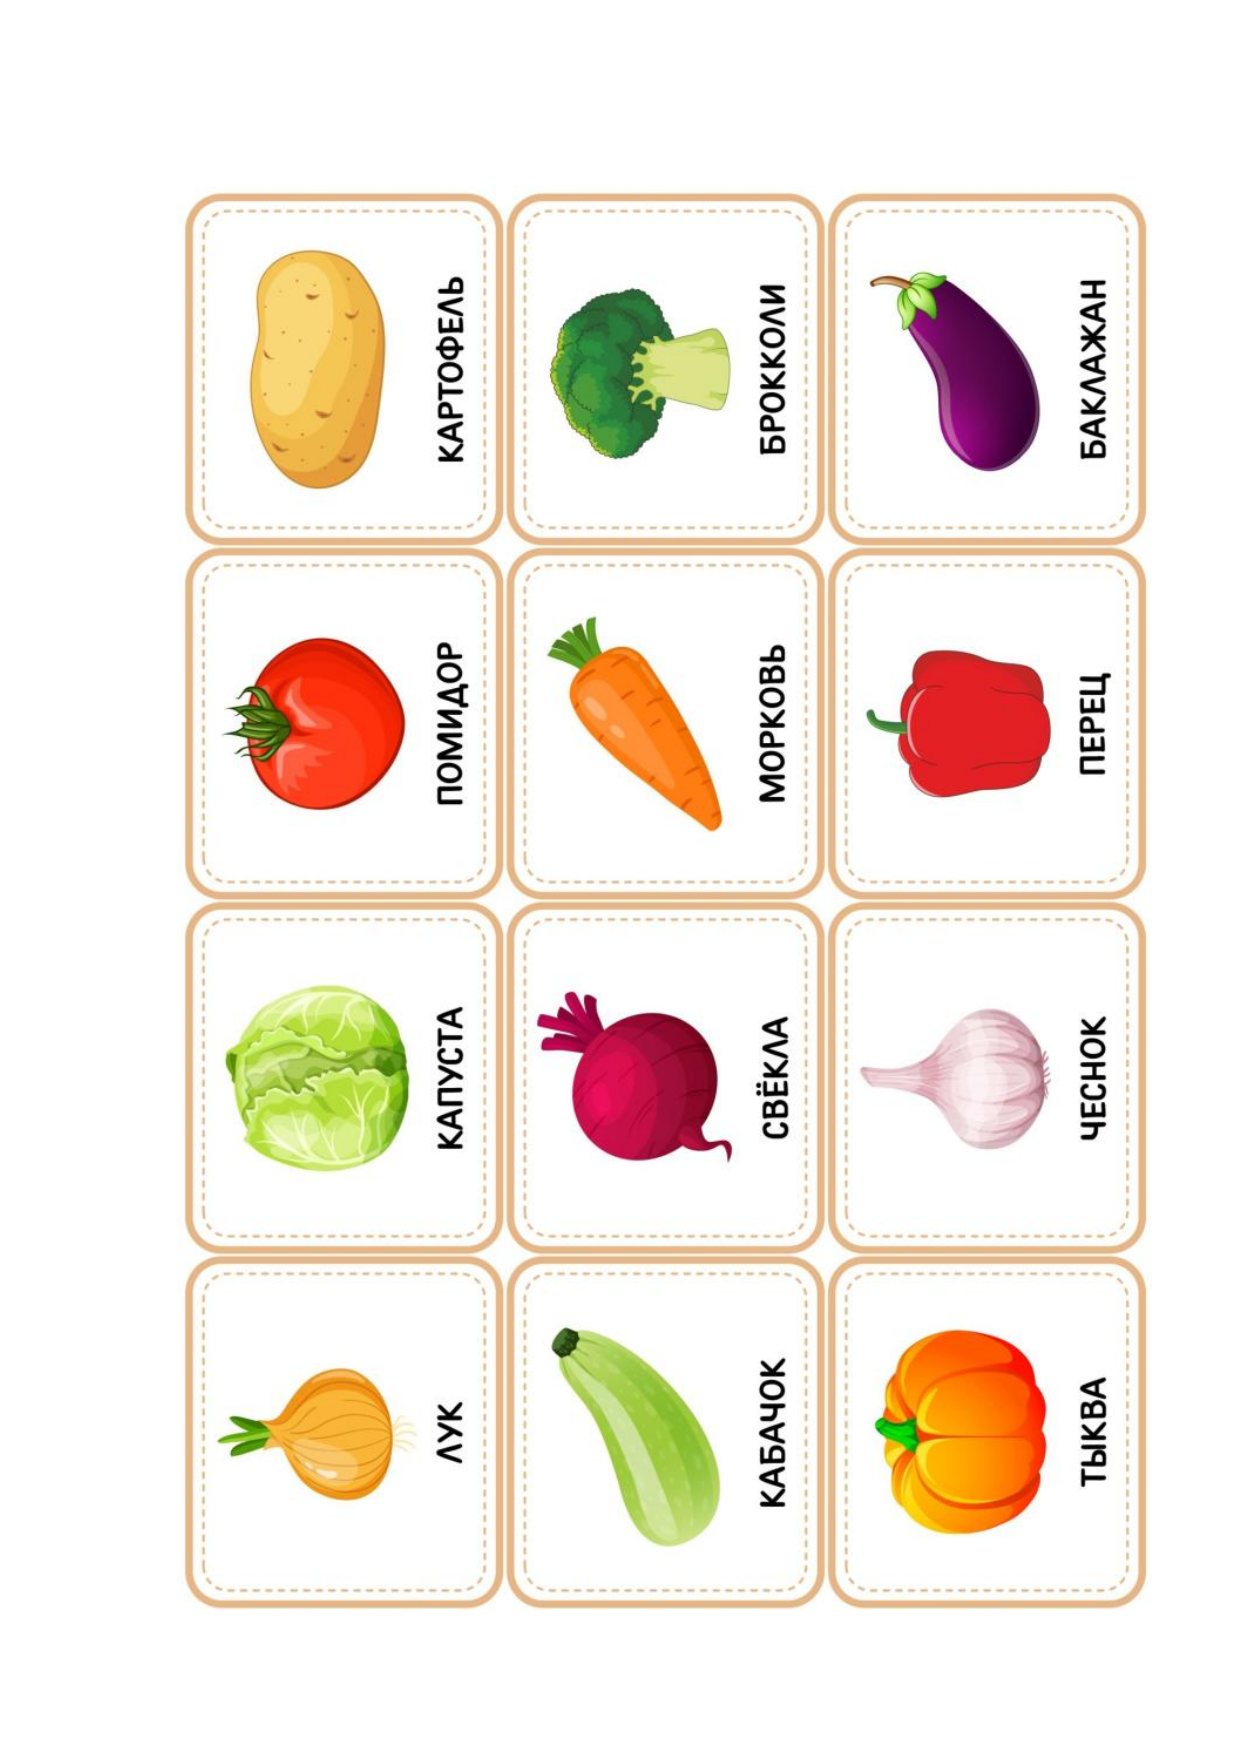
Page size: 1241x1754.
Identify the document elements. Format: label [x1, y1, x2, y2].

picture [177, 186, 1152, 1610]
